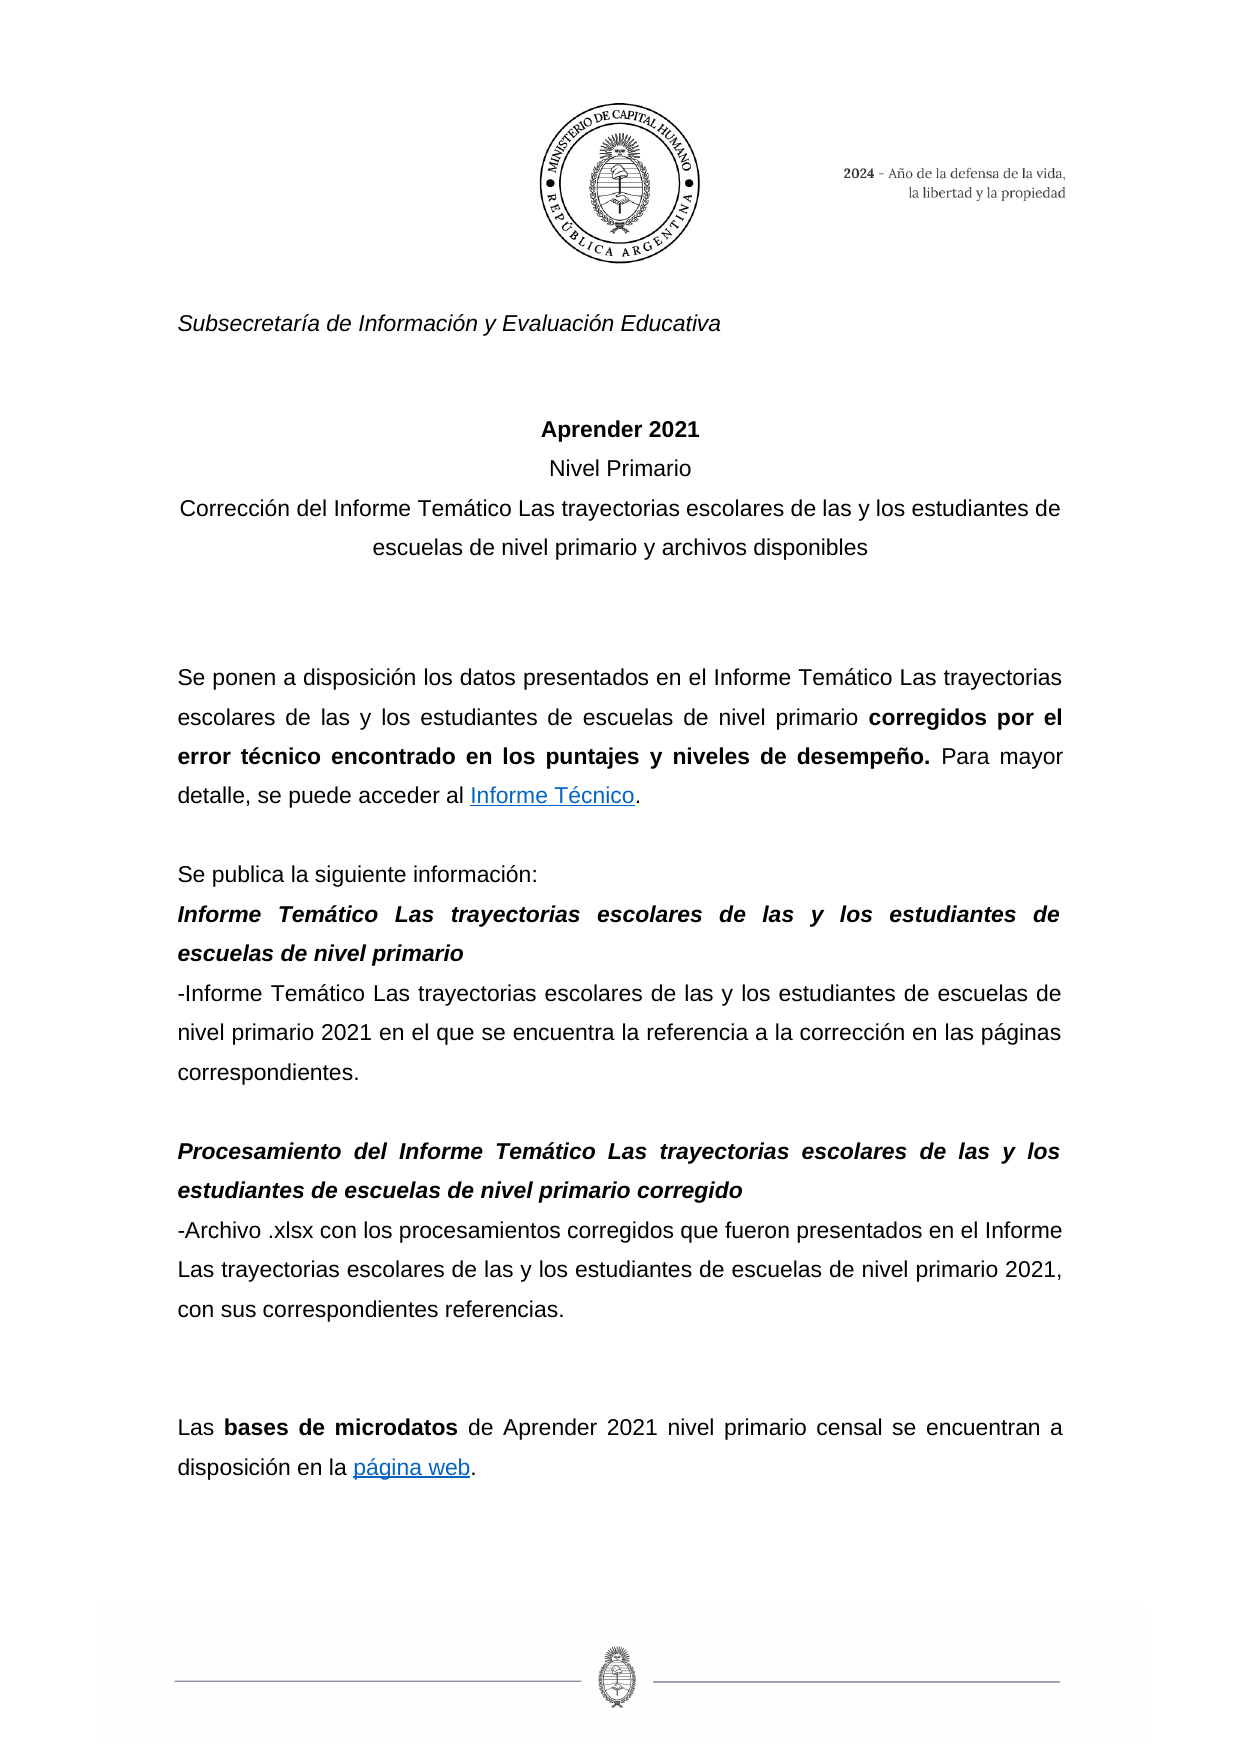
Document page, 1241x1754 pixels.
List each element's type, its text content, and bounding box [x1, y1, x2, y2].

text -Archivo .xlsx con los procesamientos corregidos que fueron presentados en el Informe Las trayectorias escolares de las y los estudiantes de escuelas de nivel primario 2021, con sus correspondientes referencias. [177, 1217, 1063, 1322]
text -Informe Temático Las trayectorias escolares de las y los estudiantes de escuelas de nivel primario 2021 en el que se encuentra la referencia a la corrección en las páginas correspondientes. [177, 980, 1063, 1085]
text Corrección del Informe Temático Las trayectorias escolares de las y los estudiantes de escuelas de nivel primario y archivos disponibles [177, 494, 1063, 560]
picture [45, 73, 1198, 301]
text Las bases de microdatos de Aprender 2021 nivel primario censal se encuentran a disposición en la página web. [177, 1414, 1063, 1480]
picture [95, 1604, 1146, 1743]
text Subsecretaría de Información y Evaluación Educativa [177, 310, 1063, 336]
text Se ponen a disposición los datos presentados en el Informe Temático Las trayectorias escolares de las y los estudiantes de escuelas de nivel primario corregidos por el error técnico encontrado en los puntajes y niveles de desempeño. Para mayor detalle, se puede acceder al Informe Técnico. [177, 664, 1063, 809]
text Procesamiento del Informe Temático Las trayectorias escolares de las y los estudiantes de escuelas de nivel primario corregido [177, 1138, 1063, 1204]
text Informe Temático Las trayectorias escolares de las y los estudiantes de escuelas de nivel primario [177, 901, 1063, 967]
text Aprender 2021 [177, 416, 1063, 442]
text Se publica la siguiente información: [177, 861, 1063, 888]
text Nivel Primario [177, 455, 1063, 481]
